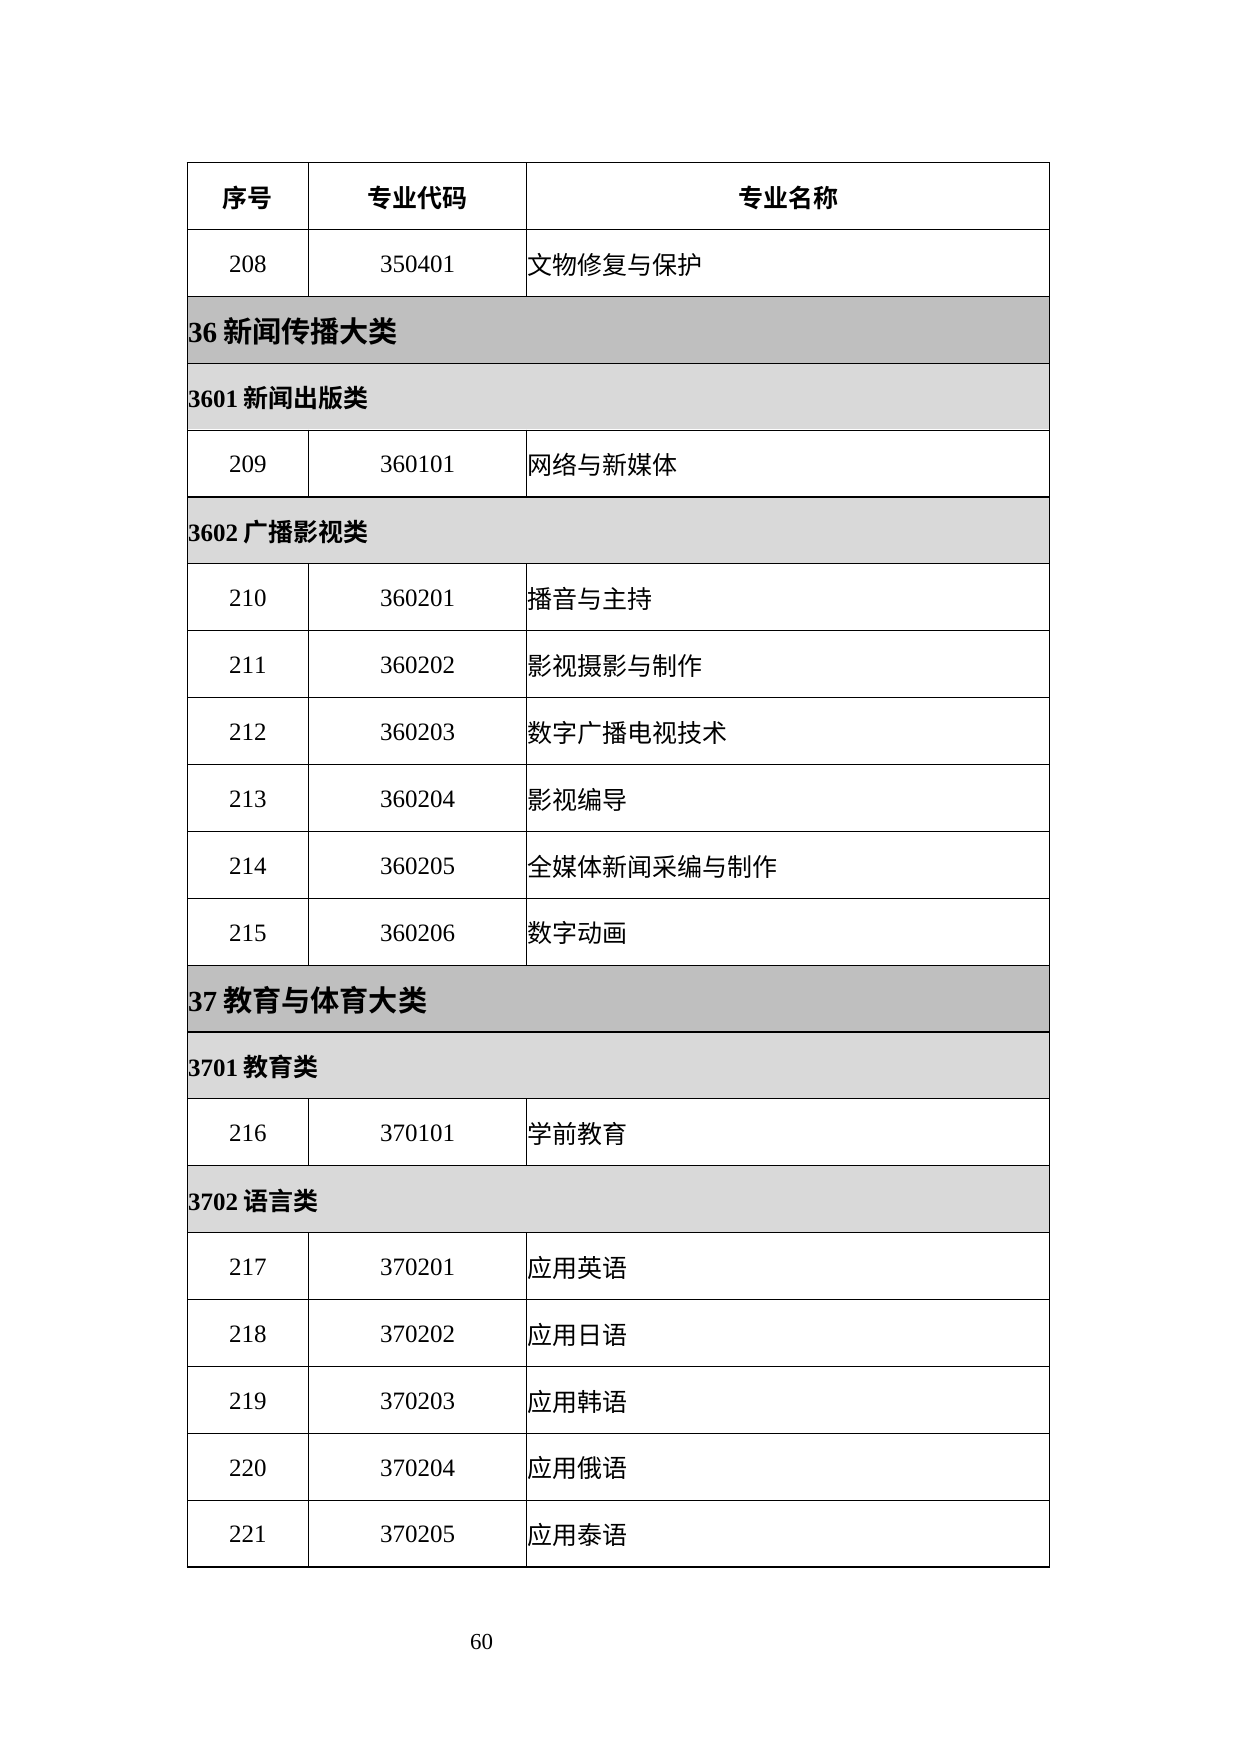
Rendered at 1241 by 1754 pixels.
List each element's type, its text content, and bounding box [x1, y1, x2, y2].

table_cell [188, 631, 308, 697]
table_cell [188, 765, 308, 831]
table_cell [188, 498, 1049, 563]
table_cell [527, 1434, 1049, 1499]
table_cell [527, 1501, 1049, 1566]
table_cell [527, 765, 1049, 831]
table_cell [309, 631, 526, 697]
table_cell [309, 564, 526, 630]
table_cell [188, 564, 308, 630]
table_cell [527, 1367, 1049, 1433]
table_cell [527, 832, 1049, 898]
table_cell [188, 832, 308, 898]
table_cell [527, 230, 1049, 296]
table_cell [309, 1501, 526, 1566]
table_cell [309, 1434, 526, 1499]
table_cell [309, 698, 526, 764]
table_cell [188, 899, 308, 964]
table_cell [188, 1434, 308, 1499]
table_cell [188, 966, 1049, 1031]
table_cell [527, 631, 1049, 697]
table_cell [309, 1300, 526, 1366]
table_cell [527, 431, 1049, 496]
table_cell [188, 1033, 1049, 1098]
table_header 序号 [188, 163, 308, 229]
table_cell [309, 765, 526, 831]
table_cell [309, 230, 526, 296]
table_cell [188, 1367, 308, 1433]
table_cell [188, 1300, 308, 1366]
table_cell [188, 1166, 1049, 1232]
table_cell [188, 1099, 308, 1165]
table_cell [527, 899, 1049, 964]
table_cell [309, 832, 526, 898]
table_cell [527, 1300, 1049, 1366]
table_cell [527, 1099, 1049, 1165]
table_header 专业代码 [309, 163, 526, 229]
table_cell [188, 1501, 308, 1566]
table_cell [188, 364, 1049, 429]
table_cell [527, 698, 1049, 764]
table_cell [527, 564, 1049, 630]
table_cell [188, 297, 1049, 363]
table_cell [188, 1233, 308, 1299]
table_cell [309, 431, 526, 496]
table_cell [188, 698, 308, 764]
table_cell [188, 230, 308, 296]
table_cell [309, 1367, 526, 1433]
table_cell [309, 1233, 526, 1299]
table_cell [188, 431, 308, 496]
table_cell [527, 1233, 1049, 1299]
table_header 专业名称 [527, 163, 1049, 229]
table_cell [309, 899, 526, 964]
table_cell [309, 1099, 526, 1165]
